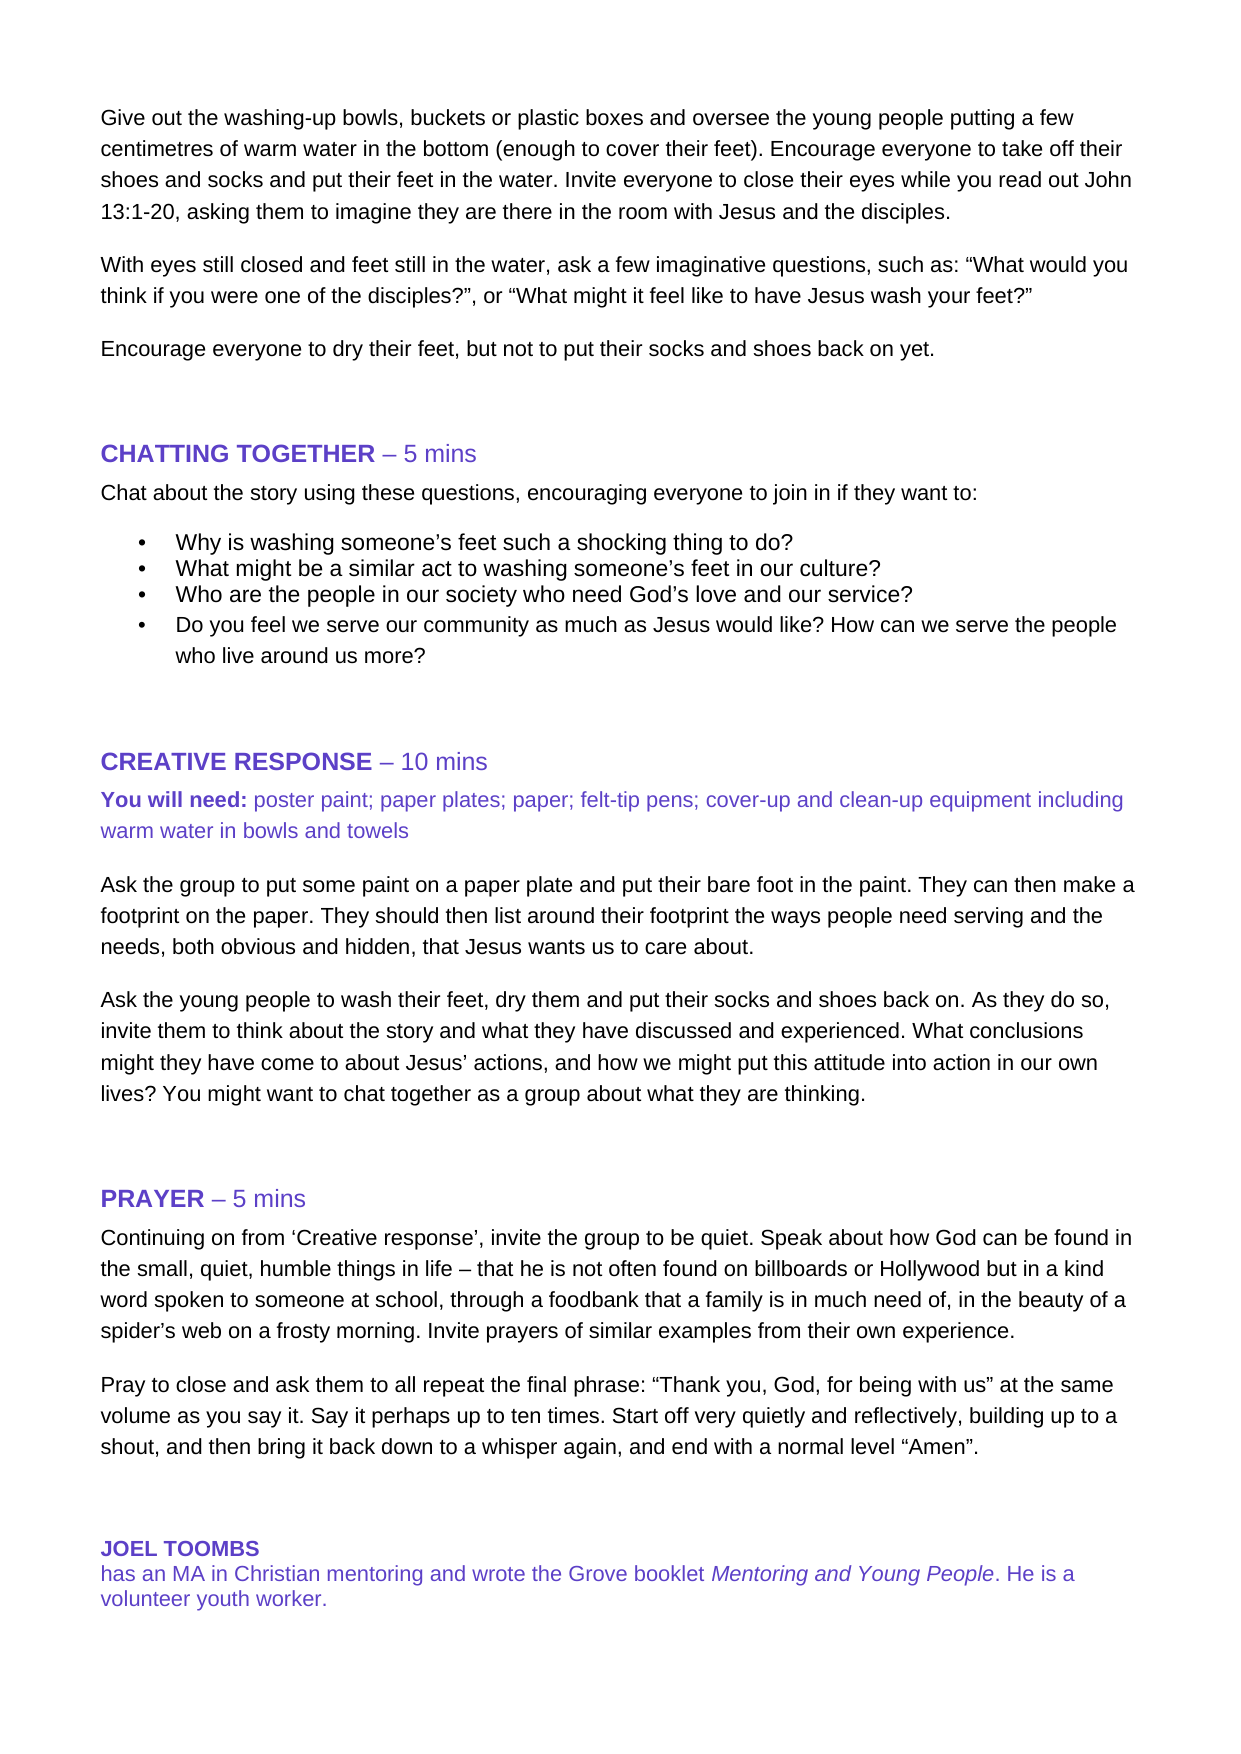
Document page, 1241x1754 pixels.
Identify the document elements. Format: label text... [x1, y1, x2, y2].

text You will need: poster paint; paper plates; paper; felt-tip pens; cover-up and clean-up equipment including warm water in bowls and towels [100, 783, 1140, 845]
text JOEL TOOMBS [100, 1536, 1140, 1561]
subtitle PRAYER – 5 mins [100, 1183, 1140, 1214]
list Do you feel we serve our community as much as Jesus would like? How can we serve the people who live around us more? [138, 608, 1140, 670]
text Chat about the story using these questions, encouraging everyone to join in if they want to: [100, 475, 1140, 507]
subtitle CHATTING TOGETHER – 5 mins [100, 438, 1140, 469]
text Give out the washing-up bowls, buckets or plastic boxes and oversee the young people putting a few centimetres of warm water in the bottom (enough to cover their feet). Encourage everyone to take off their shoes and socks and put their feet in the water. Invite everyone to close their eyes while you read out John 13:1-20, asking them to imagine they are there in the room with Jesus and the disciples. [100, 100, 1140, 225]
text Continuing on from ‘Creative response’, invite the group to be quiet. Speak about how God can be found in the small, quiet, humble things in life – that he is not often found on billboards or Hollywood but in a kind word spoken to someone at school, through a foodbank that a family is in much need of, in the beauty of a spider’s web on a frosty morning. Invite prayers of similar examples from their own experience. [100, 1220, 1140, 1345]
list What might be a similar act to washing someone’s feet in our culture? [138, 555, 1140, 581]
text Pray to close and ask them to all repeat the final phrase: “Thank you, God, for being with us” at the same volume as you say it. Say it perhaps up to ten times. Start off very quietly and reflectively, building up to a shout, and then bring it back down to a whisper again, and end with a normal level “Amen”. [100, 1367, 1140, 1461]
subtitle CREATIVE RESPONSE – 10 mins [100, 745, 1140, 776]
list Why is washing someone’s feet such a shocking thing to do? [138, 528, 1140, 555]
list Who are the people in our society who need God’s love and our service? [138, 581, 1140, 608]
text has an MA in Christian mentoring and wrote the Grove booklet Mentoring and Young People. He is a volunteer youth worker. [100, 1561, 1140, 1611]
text With eyes still closed and feet still in the water, ask a few imaginative questions, such as: “What would you think if you were one of the disciples?”, or “What might it feel like to have Jesus wash your feet?” [100, 247, 1140, 310]
text Encourage everyone to dry their feet, but not to put their socks and shoes back on yet. [100, 332, 1140, 363]
text Ask the young people to wash their feet, dry them and put their socks and shoes back on. As they do so, invite them to think about the story and what they have discussed and experienced. What conclusions might they have come to about Jesus’ actions, and how we might put this attitude into action in our own lives? You might want to chat together as a group about what they are thinking. [100, 983, 1140, 1108]
text Ask the group to put some paint on a paper plate and put their bare foot in the paint. They can then make a footprint on the paper. They should then list around their footprint the ways people need serving and the needs, both obvious and hidden, that Jesus wants us to care about. [100, 867, 1140, 961]
